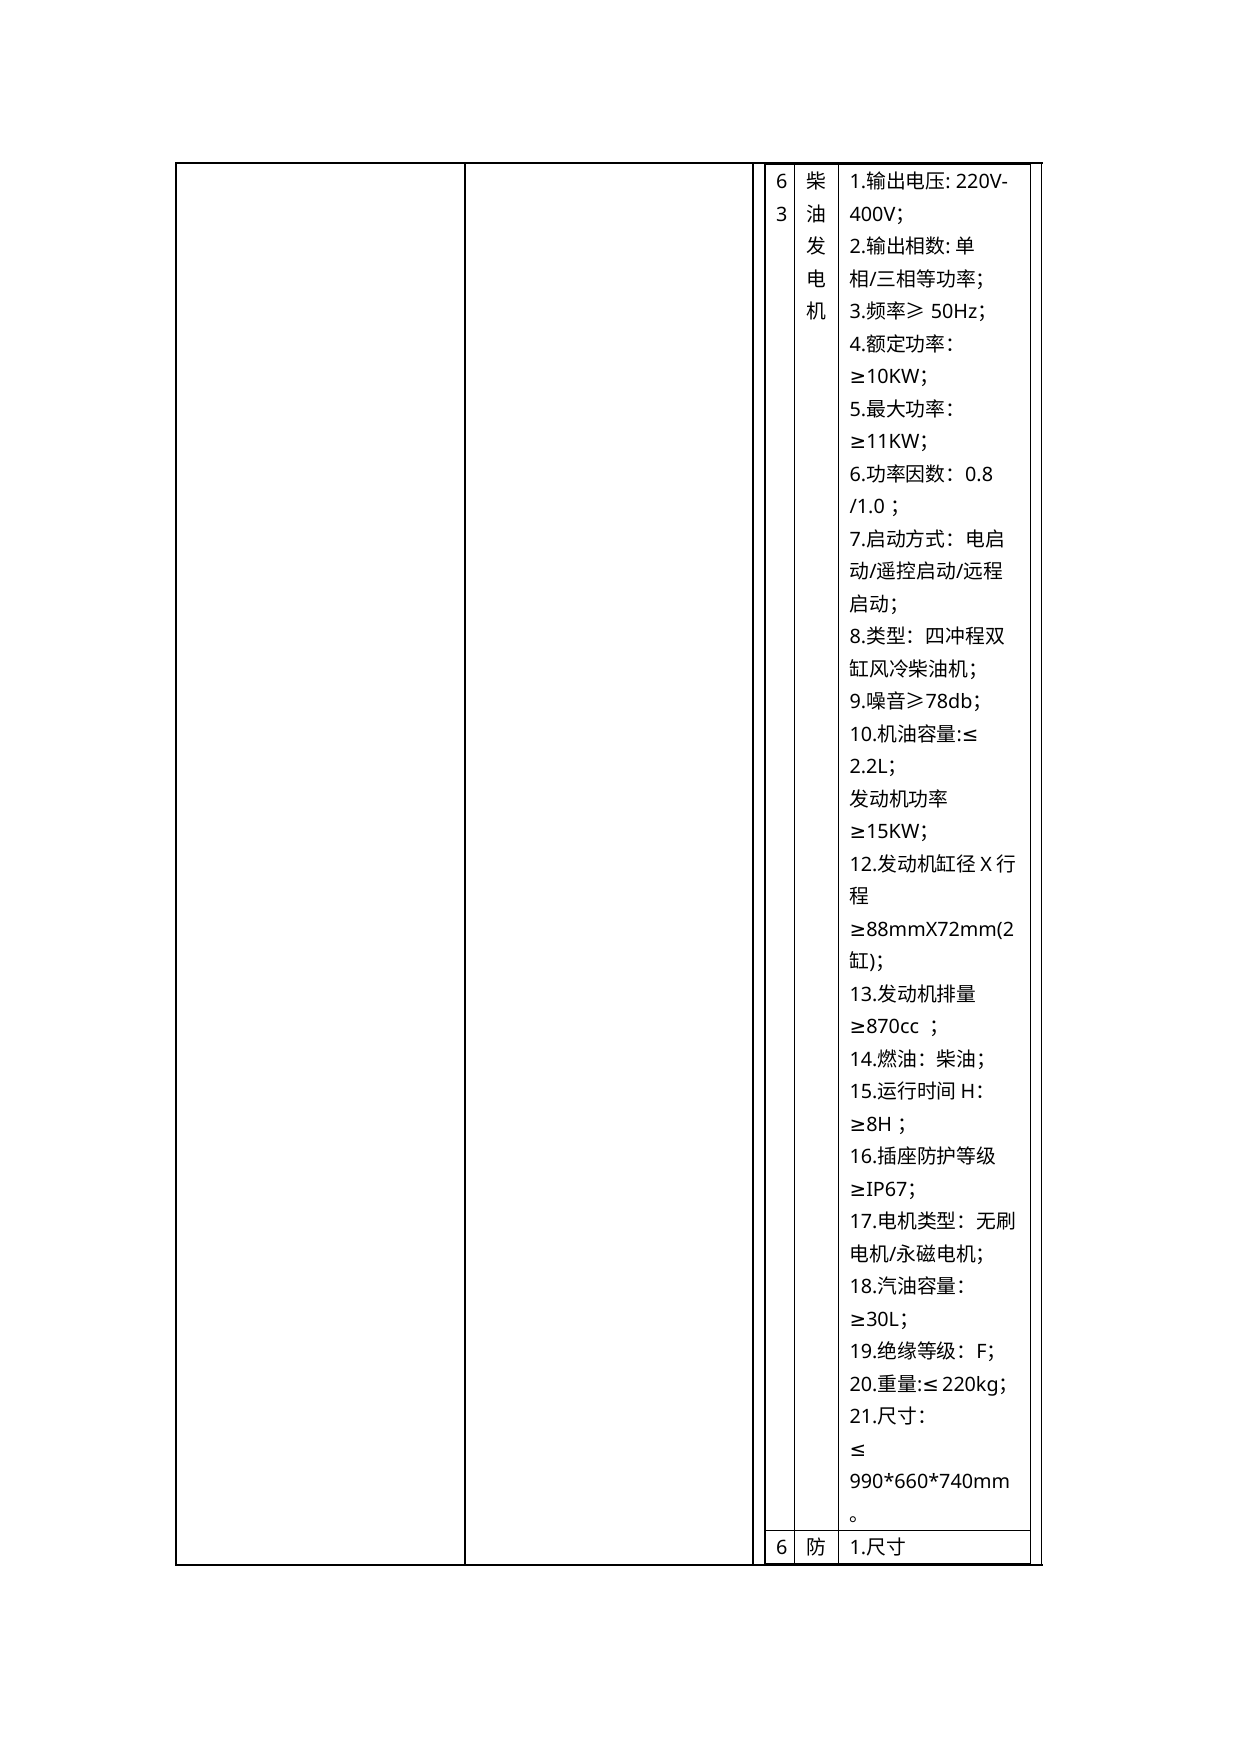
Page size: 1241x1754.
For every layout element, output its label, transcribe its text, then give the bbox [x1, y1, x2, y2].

table_cell [466, 164, 752, 1564]
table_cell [754, 164, 764, 1564]
table_cell 1 [177, 164, 464, 1564]
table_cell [1031, 164, 1041, 1564]
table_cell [795, 1531, 838, 1563]
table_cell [795, 165, 838, 1530]
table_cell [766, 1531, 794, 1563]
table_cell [839, 165, 1030, 1530]
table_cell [766, 165, 794, 1530]
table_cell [839, 1531, 1030, 1563]
